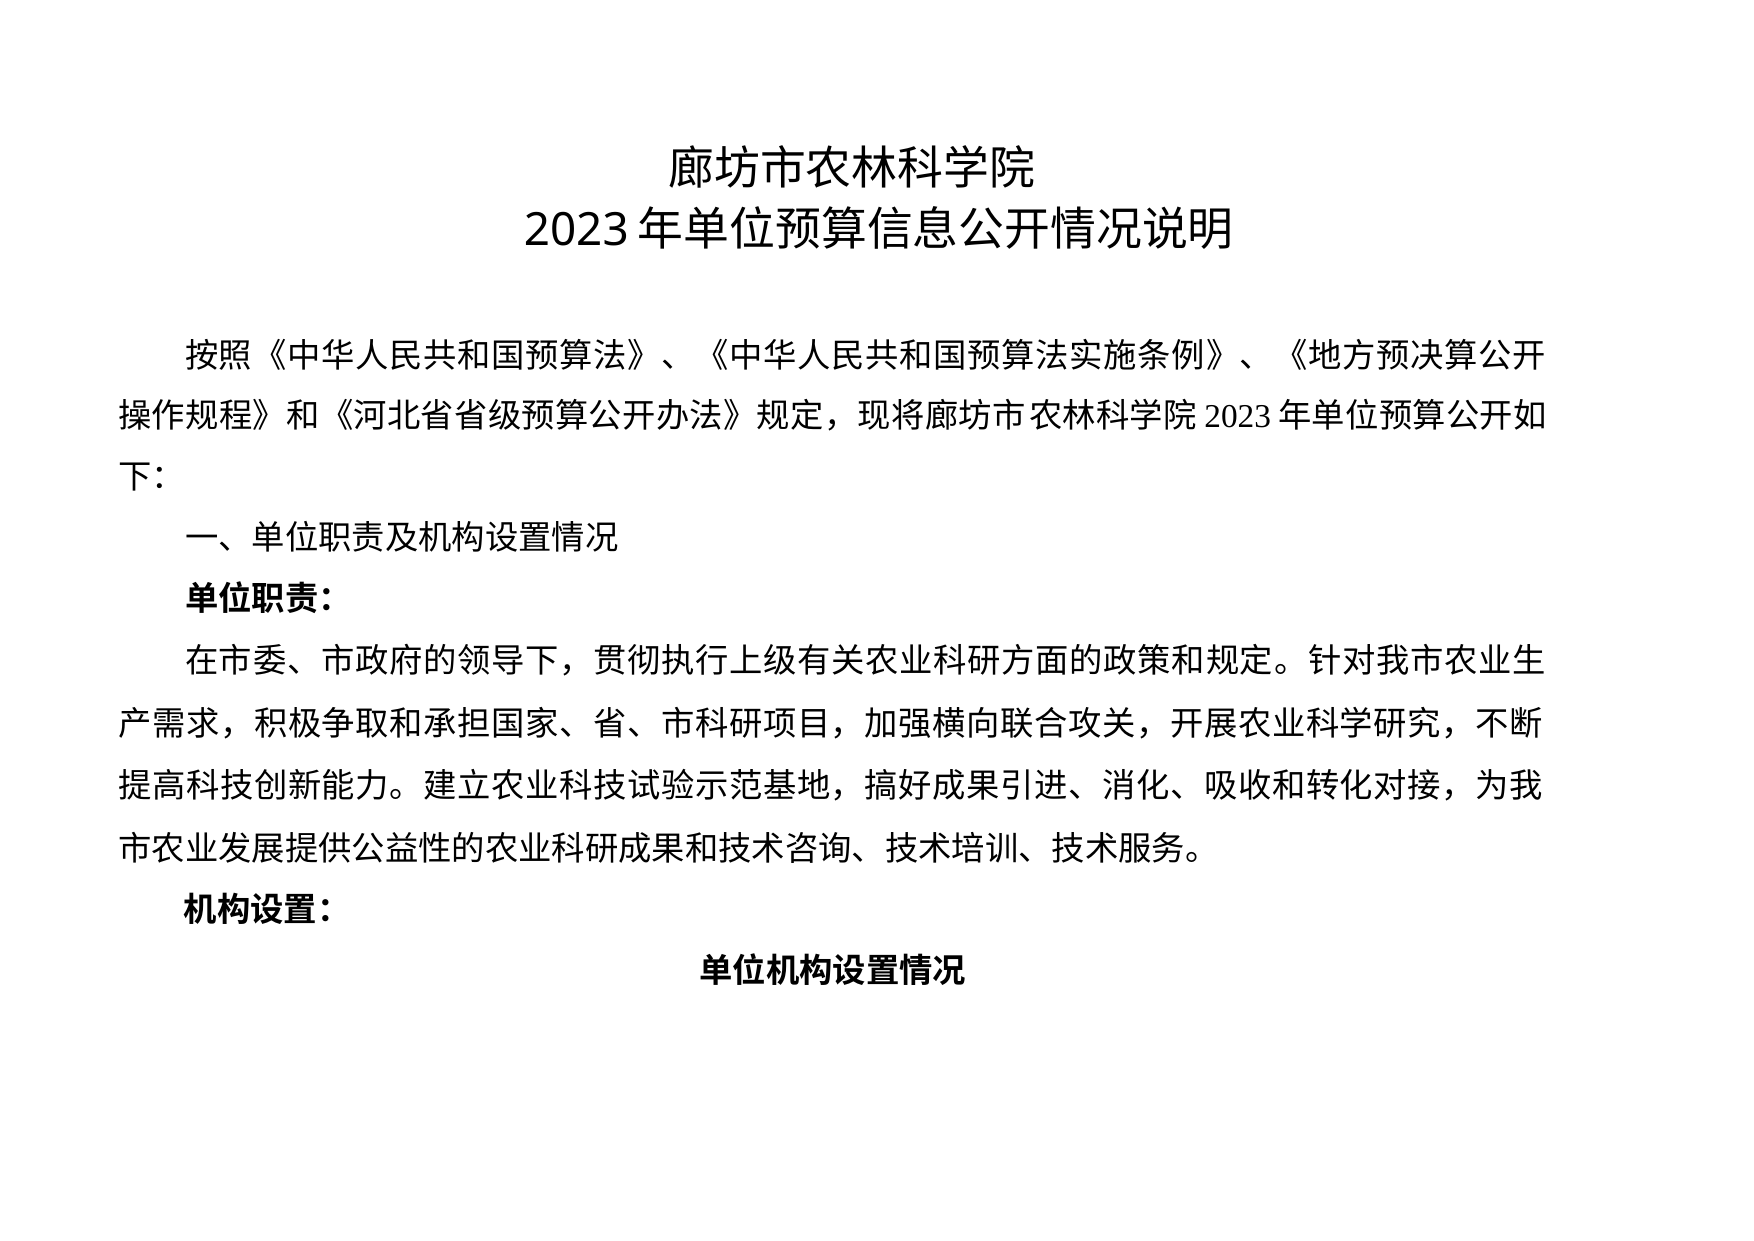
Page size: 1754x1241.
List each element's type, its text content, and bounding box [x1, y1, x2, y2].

text 单位机构设置情况 [118, 933, 1547, 994]
text 按照《中华人民共和国预算法》、《中华人民共和国预算法实施条例》、《地方预决算公开操作规程》和《河北省省级预算公开办法》规定，现将廊坊市农林科学院2023年单位预算公开如下： [118, 318, 1547, 501]
text 一、单位职责及机构设置情况 [118, 501, 1547, 562]
text 廊坊市农林科学院 [118, 136, 1547, 197]
text 在市委、市政府的领导下，贯彻执行上级有关农业科研方面的政策和规定。针对我市农业生产需求，积极争取和承担国家、省、市科研项目，加强横向联合攻关，开展农业科学研究，不断提高科技创新能力。建立农业科技试验示范基地，搞好成果引进、消化、吸收和转化对接，为我市农业发展提供公益性的农业科研成果和技术咨询、技术培训、技术服务。 [118, 622, 1547, 872]
text 机构设置： [118, 872, 1547, 933]
text 2023年单位预算信息公开情况说明 [118, 197, 1547, 257]
text 单位职责： [118, 562, 1547, 622]
